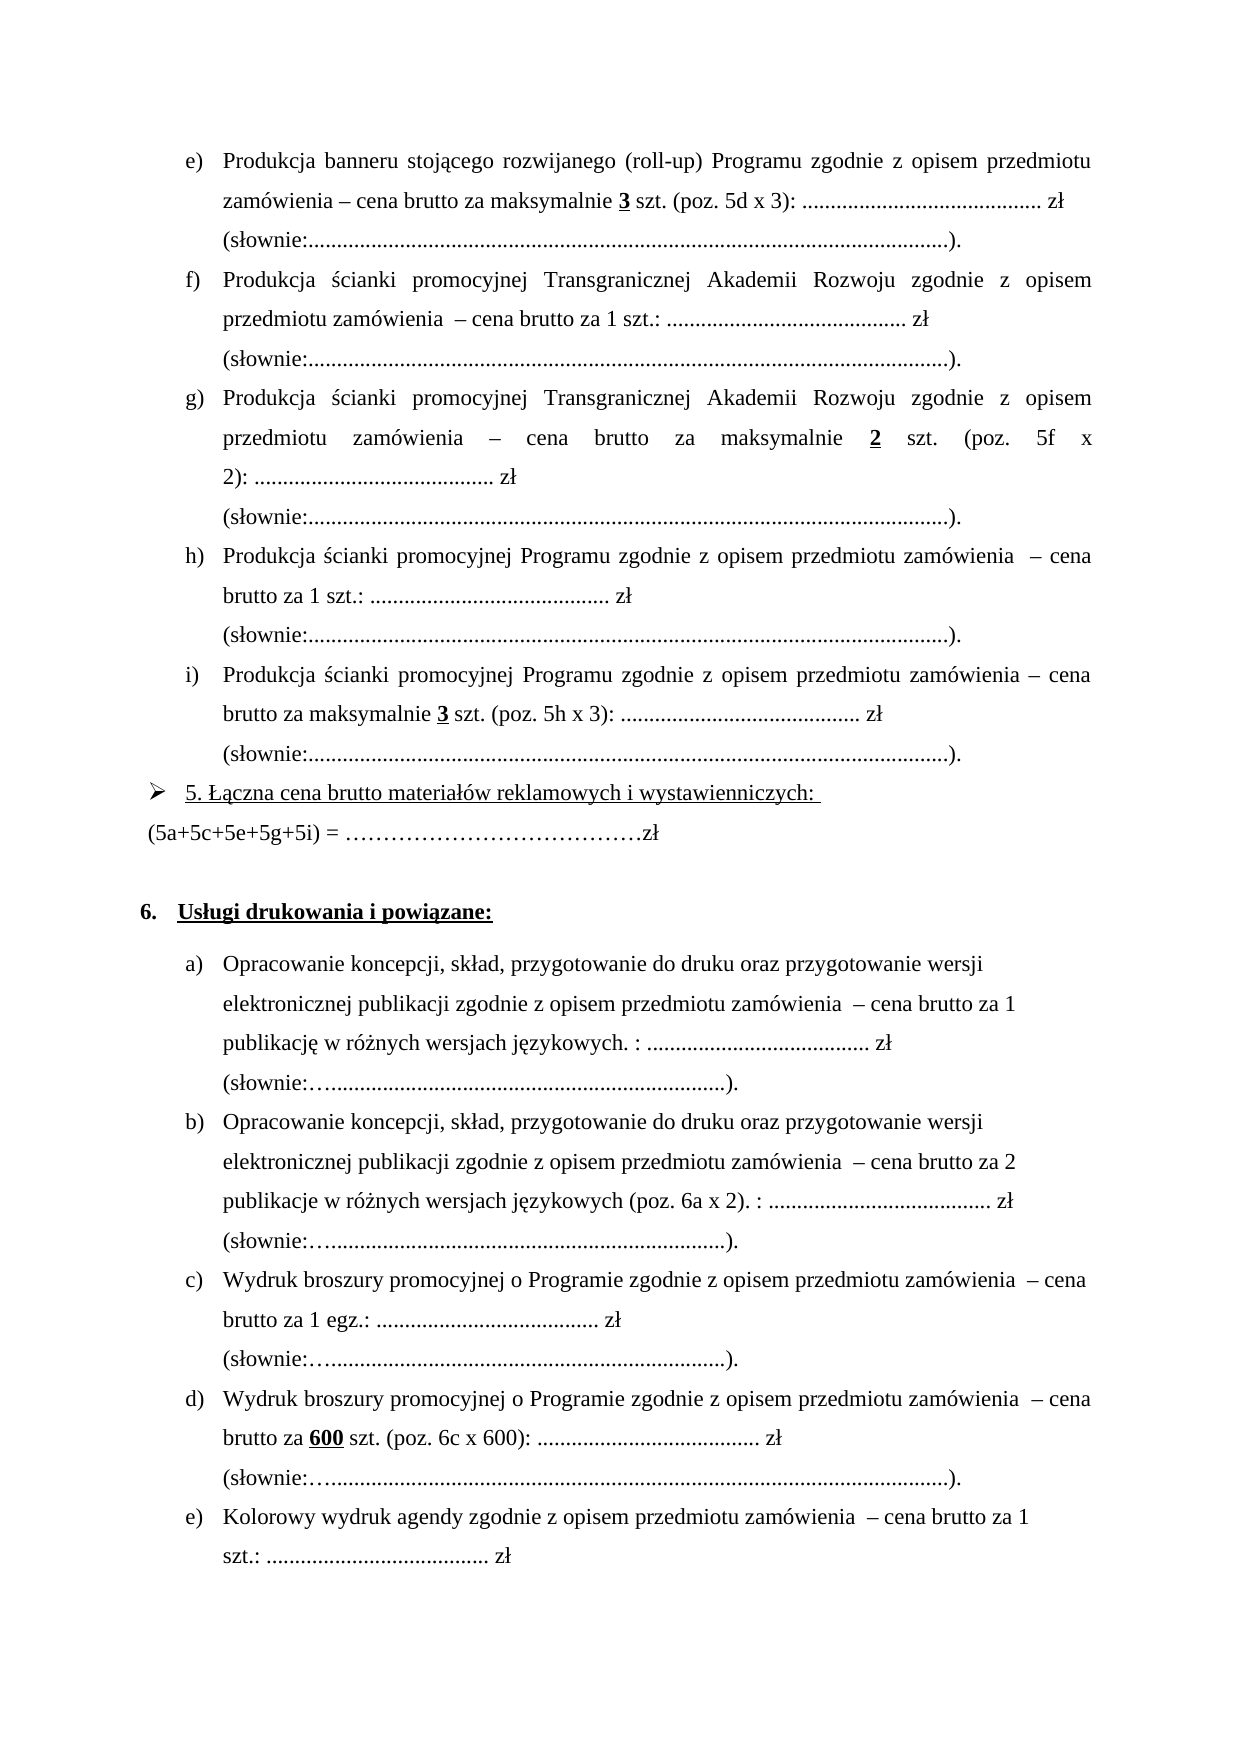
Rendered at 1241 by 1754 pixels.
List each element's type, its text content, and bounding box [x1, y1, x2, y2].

list Produkcja ścianki promocyjnej Programu zgodnie z opisem przedmiotu zamówienia – cena brutto za maksymalnie 3 szt. (poz. 5h x 3): .......................................... zł [185, 661, 1093, 727]
text (słownie:................................................................................................................). [223, 503, 1093, 529]
list Produkcja ścianki promocyjnej Transgranicznej Akademii Rozwoju zgodnie z opisem przedmiotu zamówienia – cena brutto za 1 szt.: .......................................... zł [185, 266, 1093, 332]
text (słownie:................................................................................................................). [223, 227, 1093, 253]
text (5a+5c+5e+5g+5i) = …………………………………zł [148, 819, 1093, 846]
list Produkcja banneru stojącego rozwijanego (roll-up) Programu zgodnie z opisem przedmiotu zamówienia – cena brutto za maksymalnie 3 szt. (poz. 5d x 3): .......................................... zł [185, 148, 1093, 213]
text (słownie:…............................................................................................................). [223, 1463, 1093, 1490]
text (słownie:….....................................................................). [223, 1227, 1093, 1253]
text (słownie:................................................................................................................). [223, 740, 1093, 766]
text (słownie:….....................................................................). [223, 1345, 1093, 1371]
text (słownie:................................................................................................................). [223, 621, 1093, 648]
list Opracowanie koncepcji, skład, przygotowanie do druku oraz przygotowanie wersji elektronicznej publikacji zgodnie z opisem przedmiotu zamówienia – cena brutto za 1 publikację w różnych wersjach językowych. : ....................................... zł [185, 950, 1093, 1056]
list Wydruk broszury promocyjnej o Programie zgodnie z opisem przedmiotu zamówienia – cena brutto za 600 szt. (poz. 6c x 600): ....................................... zł [185, 1384, 1093, 1450]
text (słownie:….....................................................................). [223, 1069, 1093, 1095]
list Opracowanie koncepcji, skład, przygotowanie do druku oraz przygotowanie wersji elektronicznej publikacji zgodnie z opisem przedmiotu zamówienia – cena brutto za 2 publikacje w różnych wersjach językowych (poz. 6a x 2). : ....................................... zł [185, 1108, 1093, 1213]
list Produkcja ścianki promocyjnej Programu zgodnie z opisem przedmiotu zamówienia – cena brutto za 1 szt.: .......................................... zł [185, 542, 1093, 608]
list 5. Łączna cena brutto materiałów reklamowych i wystawienniczych: [148, 779, 1093, 806]
list Usługi drukowania i powiązane: [140, 898, 1093, 925]
text (słownie:................................................................................................................). [223, 345, 1093, 371]
list Produkcja ścianki promocyjnej Transgranicznej Akademii Rozwoju zgodnie z opisem przedmiotu zamówienia – cena brutto za maksymalnie 2 szt. (poz. 5f x 2): .......................................... zł [185, 384, 1093, 490]
list Wydruk broszury promocyjnej o Programie zgodnie z opisem przedmiotu zamówienia – cena brutto za 1 egz.: ....................................... zł [185, 1266, 1093, 1332]
list Kolorowy wydruk agendy zgodnie z opisem przedmiotu zamówienia – cena brutto za 1 szt.: ....................................... zł [185, 1503, 1093, 1569]
